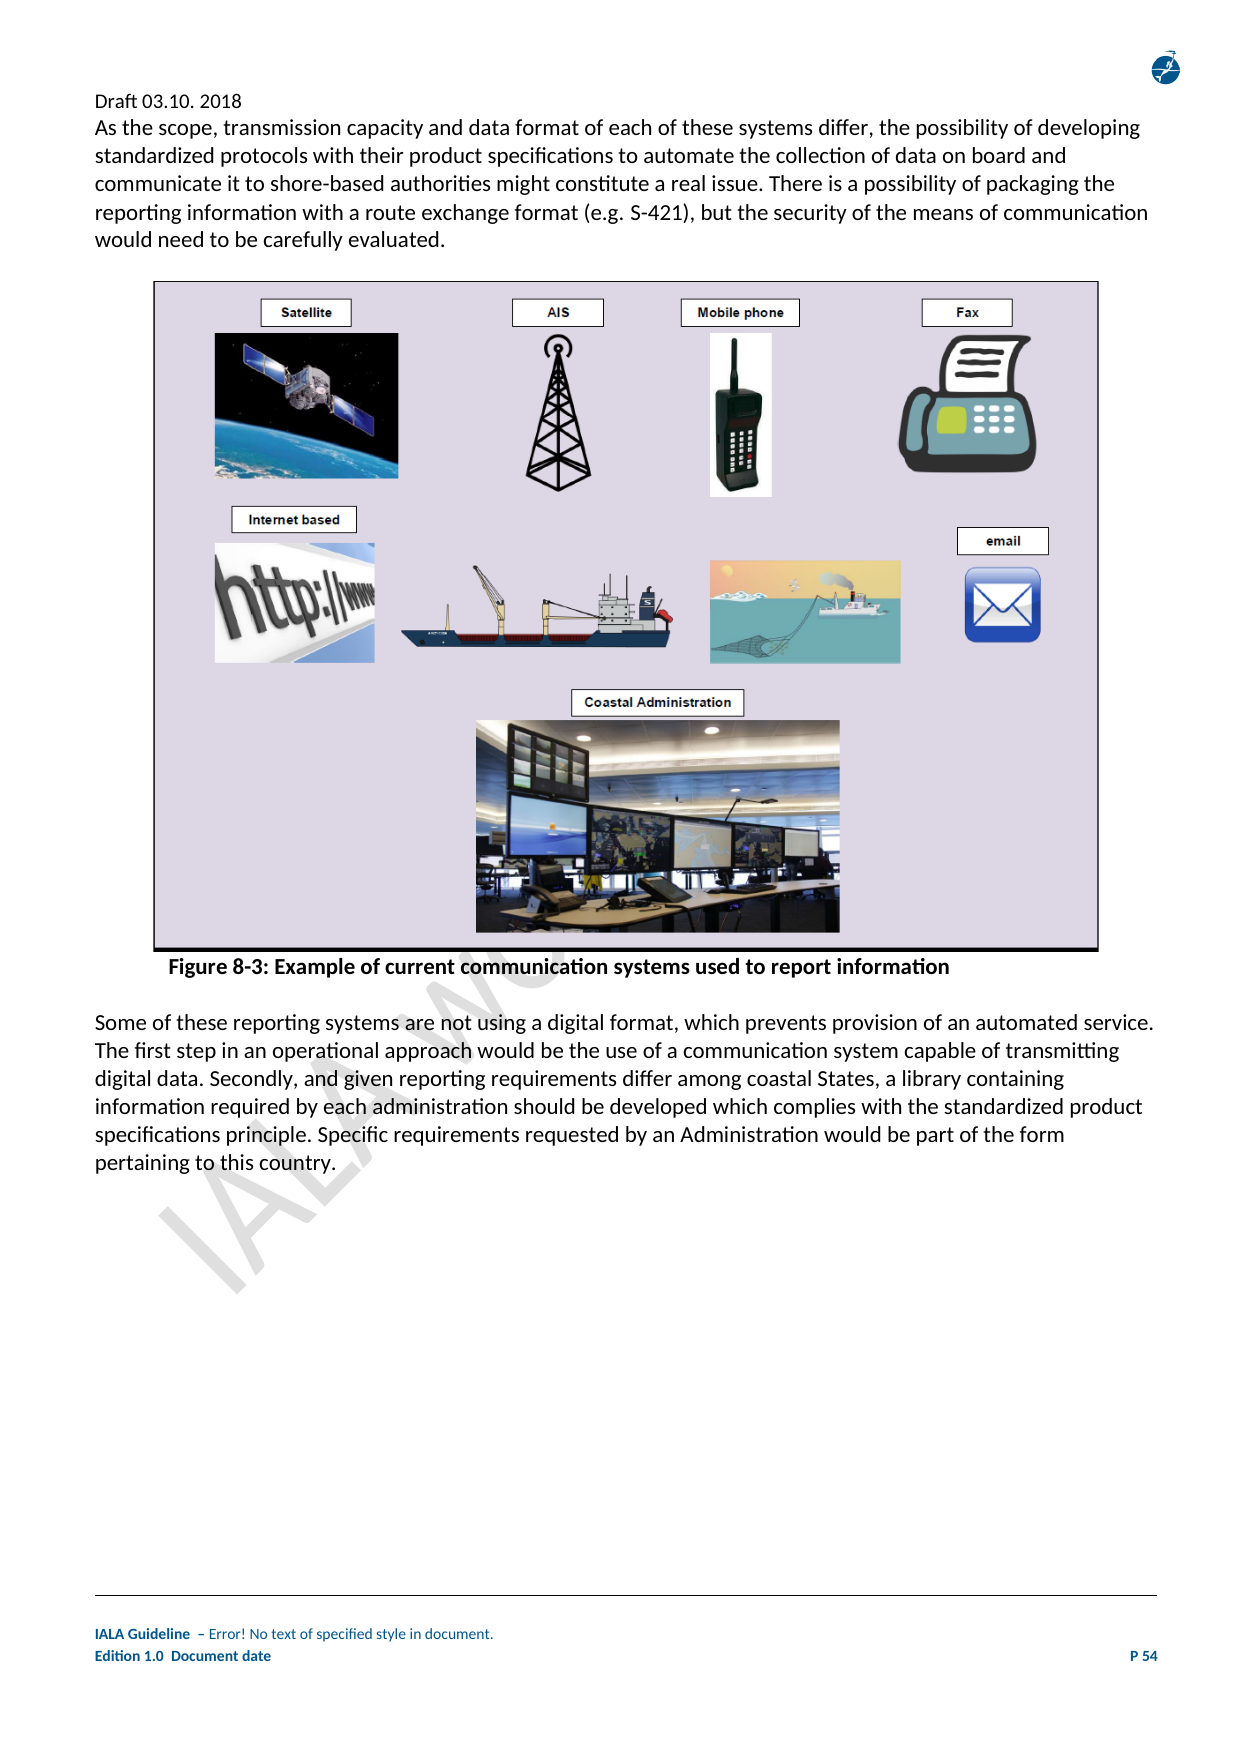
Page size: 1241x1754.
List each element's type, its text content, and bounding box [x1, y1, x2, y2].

text Some of these reporting systems are not using a digital format, which prevents provision of an automated service. The first step in an operational approach would be the use of a communication system capable of transmitting digital data. Secondly, and given reporting requirements differ among coastal States, a library containing information required by each administration should be developed which complies with the standardized product specifications principle. Specific requirements requested by an Administration would be part of the form pertaining to this country. [94, 1008, 1157, 1176]
picture [1120, 0, 1239, 119]
text Figure 8-3: Example of current communication systems used to report information [94, 952, 1157, 980]
picture [153, 281, 1099, 952]
text As the scope, transmission capacity and data format of each of these systems differ, the possibility of developing standardized protocols with their product specifications to automate the collection of data on board and communicate it to shore-based authorities might constitute a real issue. There is a possibility of packaging the reporting information with a route exchange format (e.g. S-421), but the security of the means of communication would need to be carefully evaluated. [94, 113, 1157, 254]
